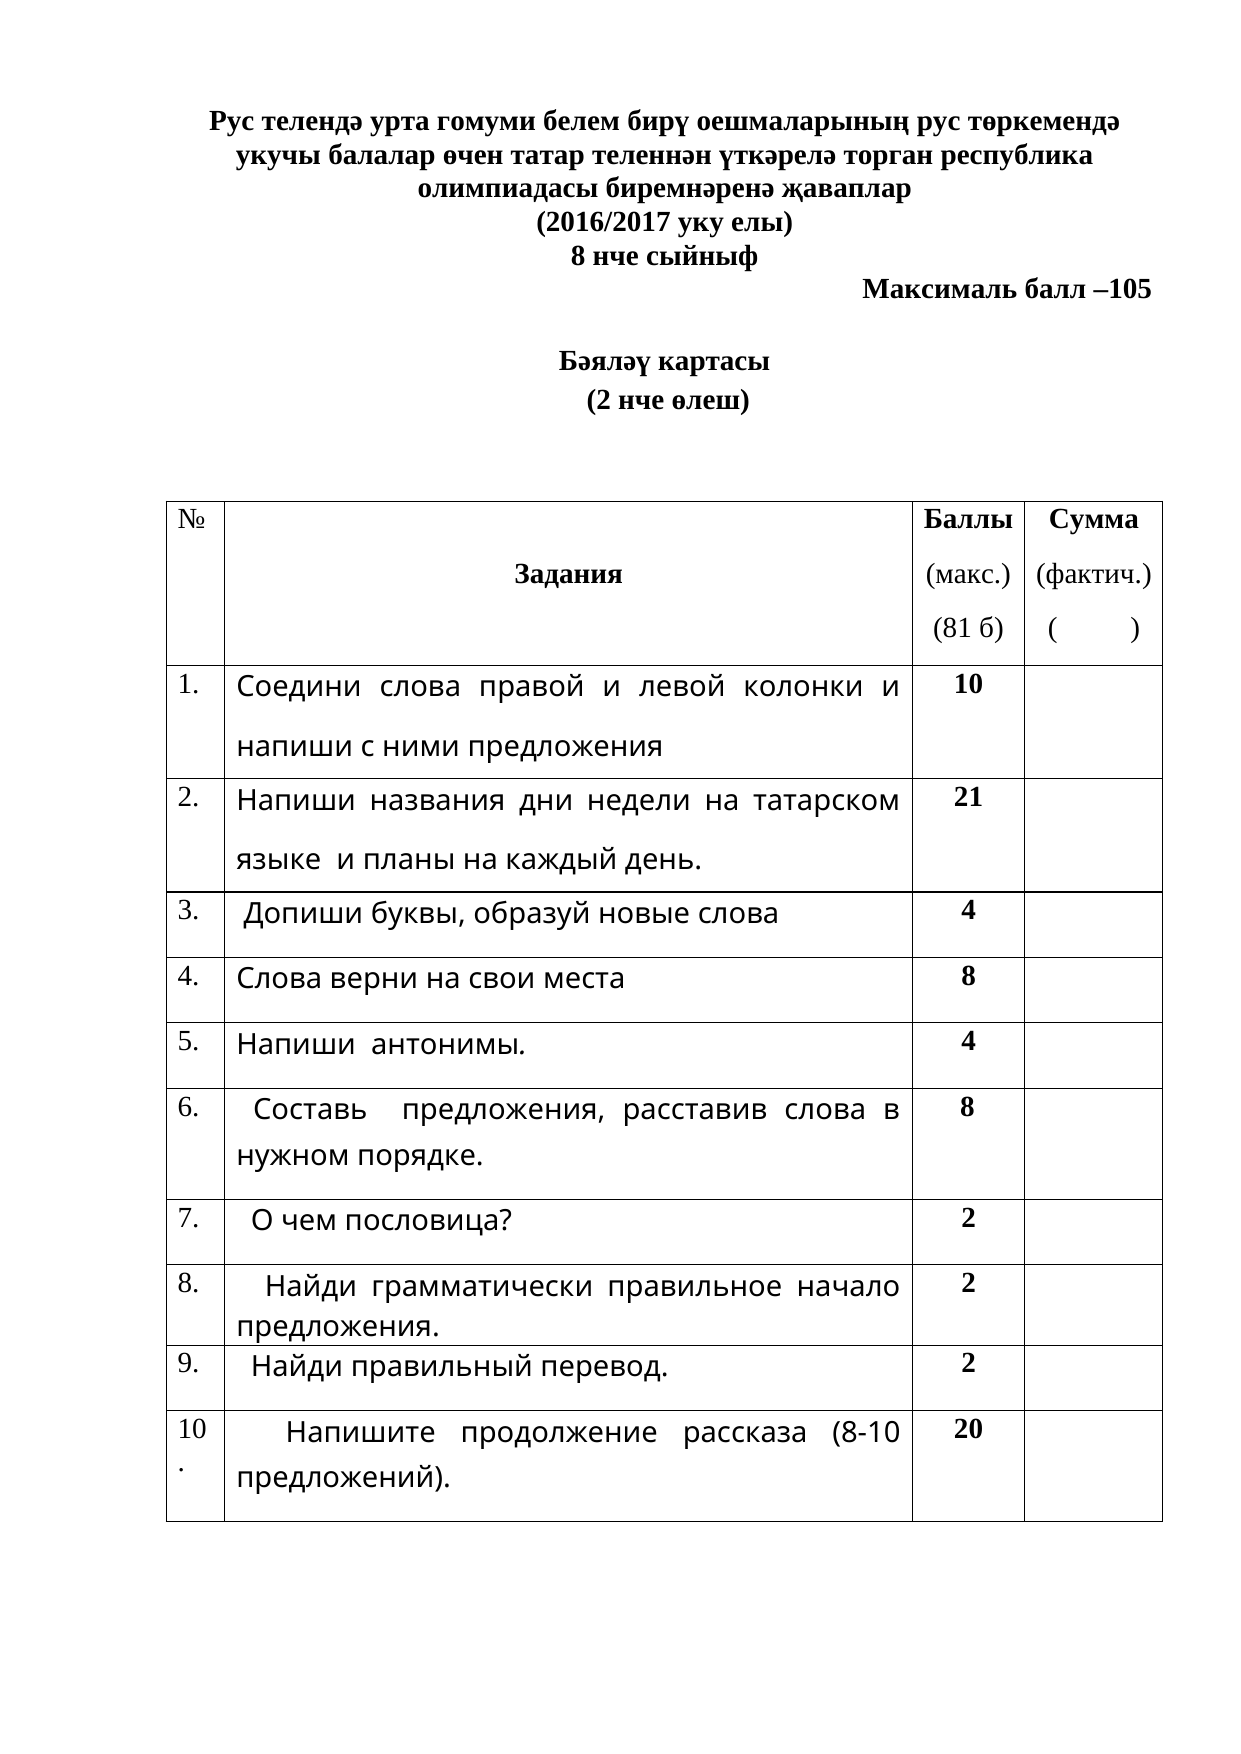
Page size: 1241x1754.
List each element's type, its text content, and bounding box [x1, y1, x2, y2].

table_header № [167, 502, 224, 665]
text (2 нче өлеш) [177, 382, 1152, 415]
table_cell [1025, 1023, 1162, 1088]
table_cell 8 [913, 958, 1024, 1022]
table_cell 7. [167, 1200, 224, 1264]
table_cell О чем пословица? [225, 1200, 912, 1264]
table_cell 4. [167, 958, 224, 1022]
table_cell 10. [167, 1411, 224, 1521]
table_cell 6. [167, 1089, 224, 1199]
table_cell 3. [167, 893, 224, 957]
table_cell Напиши названия дни недели на татарском языке и планы на каждый день. [225, 779, 912, 891]
table_cell Найди правильный перевод. [225, 1346, 912, 1410]
table_cell Допиши буквы, образуй новые слова [225, 893, 912, 957]
table_header Задания [225, 502, 912, 665]
text 8 нче сыйныф [177, 238, 1152, 271]
table_cell [1025, 1200, 1162, 1264]
table_cell 2 [913, 1265, 1024, 1344]
text Рус телендә урта гомуми белем бирү оешмаларының рус төркемендә укучы балалар өчен татар теленнән үткәрелә торган республика олимпиадасы биремнәренә җаваплар [177, 103, 1152, 204]
table_cell 10 [913, 666, 1024, 778]
table_cell 21 [913, 779, 1024, 891]
table_cell [1025, 893, 1162, 957]
table_cell Составь предложения, расставив слова в нужном порядке. [225, 1089, 912, 1199]
table_cell [1025, 958, 1162, 1022]
table_cell [1025, 1089, 1162, 1199]
table_cell 2 [913, 1200, 1024, 1264]
text Максималь балл –105 [177, 271, 1152, 305]
table_cell Напиши антонимы. [225, 1023, 912, 1088]
table_cell [1025, 1411, 1162, 1521]
table_cell Найди грамматически правильное начало предложения. [225, 1265, 912, 1344]
table_header Баллы (макс.) (81 б) [913, 502, 1024, 665]
table_cell Соедини слова правой и левой колонки и напиши с ними предложения [225, 666, 912, 778]
table_cell Слова верни на свои места [225, 958, 912, 1022]
table_cell 4 [913, 893, 1024, 957]
table_cell 9. [167, 1346, 224, 1410]
table_cell Напишите продолжение рассказа (8-10 предложений). [225, 1411, 912, 1521]
table_cell 4 [913, 1023, 1024, 1088]
text (2016/2017 уку елы) [177, 204, 1152, 238]
table_cell 2. [167, 779, 224, 891]
table_cell [1025, 779, 1162, 891]
table_cell [1025, 1346, 1162, 1410]
text Бәяләү картасы [177, 343, 1152, 377]
table_cell 1. [167, 666, 224, 778]
table_cell [1025, 1265, 1162, 1344]
table_cell 20 [913, 1411, 1024, 1521]
table_cell 8. [167, 1265, 224, 1344]
table_cell 8 [913, 1089, 1024, 1199]
table_cell [1025, 666, 1162, 778]
table_header Сумма (фактич.) ( ) [1025, 502, 1162, 665]
table_cell 5. [167, 1023, 224, 1088]
table_cell 2 [913, 1346, 1024, 1410]
